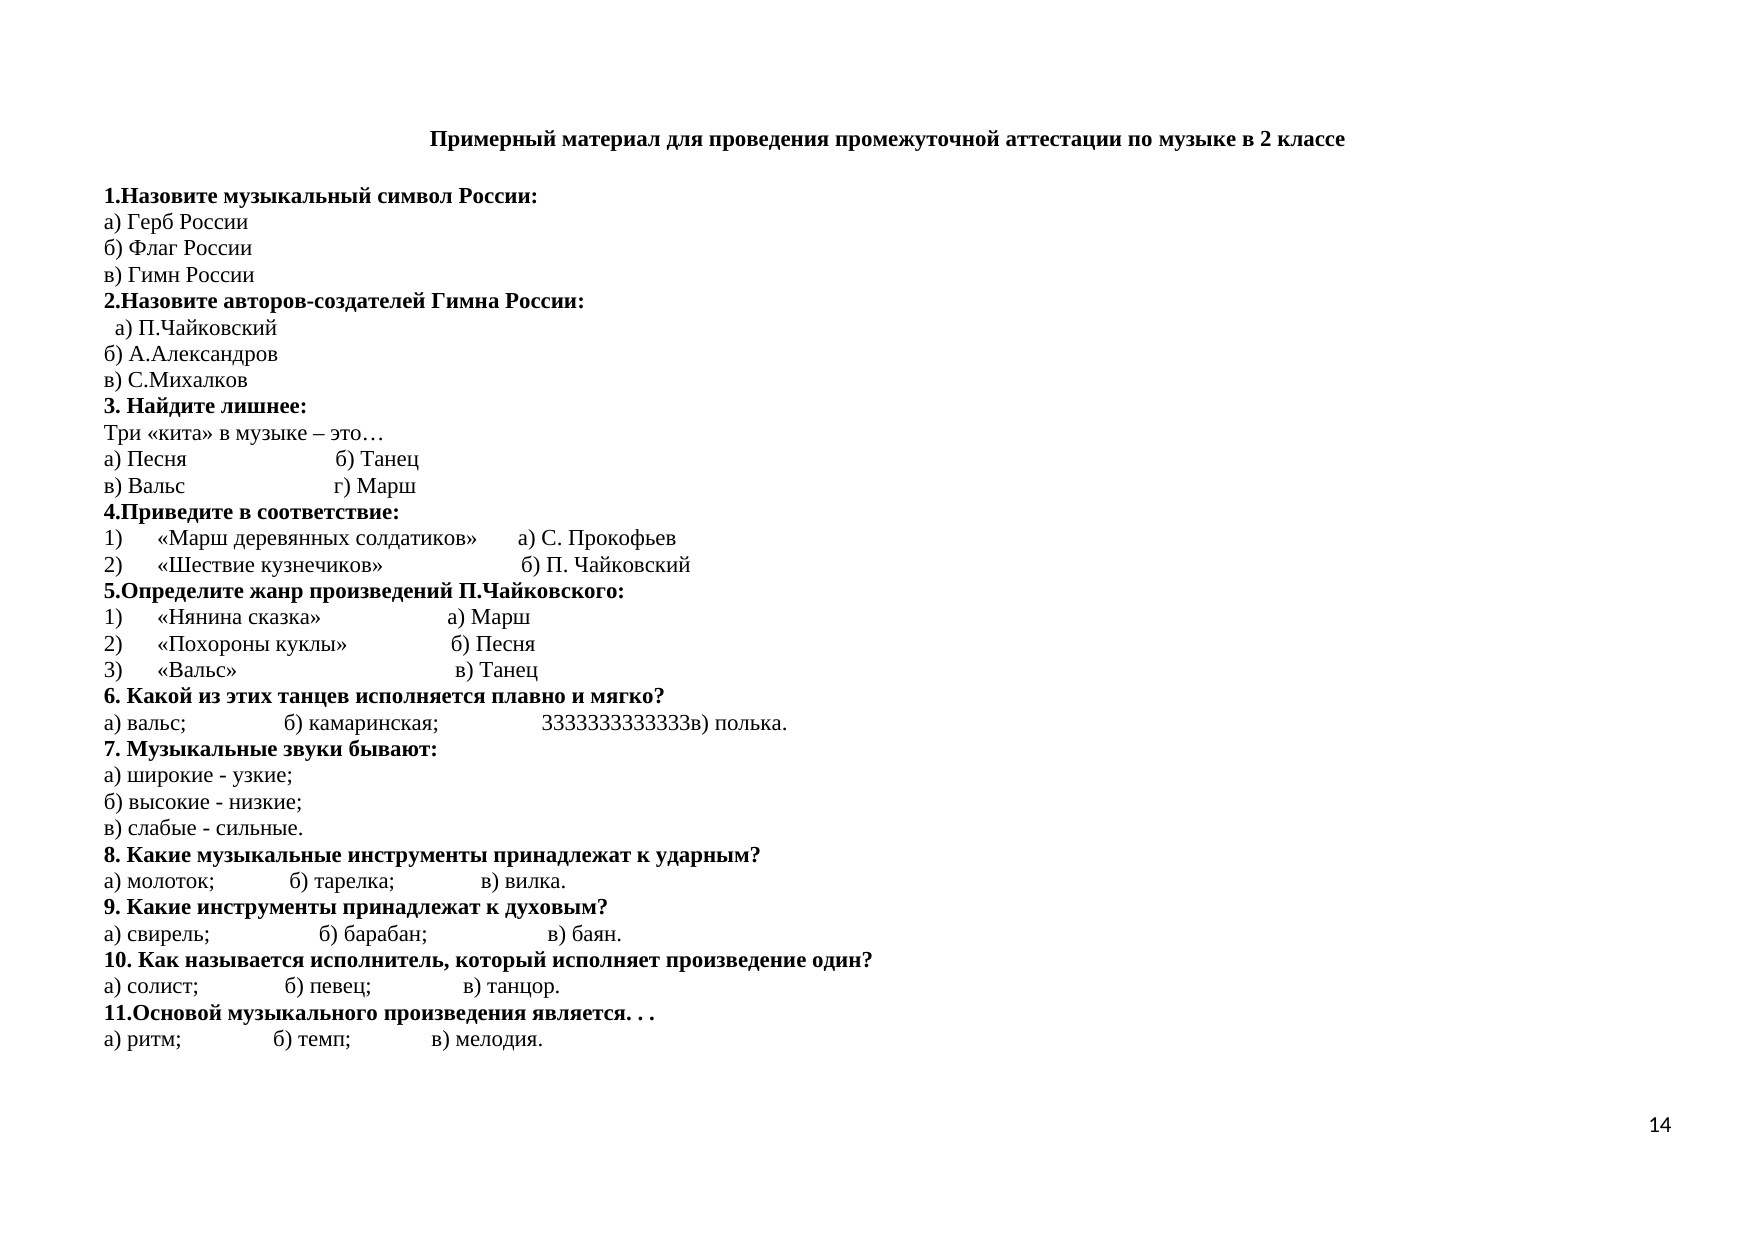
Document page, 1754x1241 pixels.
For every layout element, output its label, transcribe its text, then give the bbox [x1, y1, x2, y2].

text а) свирель; б) барабан; в) баян. [103, 920, 1656, 946]
text а) широкие - узкие; [103, 762, 1656, 788]
text а) солист; б) певец; в) танцор. [103, 972, 1656, 999]
text 1.Назовите музыкальный символ России: [103, 182, 1671, 208]
text 3. Найдите лишнее: [103, 393, 1671, 419]
text в) Гимн России [103, 261, 1671, 287]
text 8. Какие музыкальные инструменты принадлежат к ударным? [103, 841, 1656, 867]
text 6. Какой из этих танцев исполняется плавно и мягко? [103, 682, 1656, 709]
text 3) «Вальс» в) Танец [103, 656, 1671, 682]
text Три «кита» в музыке – это… [103, 419, 1671, 445]
text 4.Приведите в соответствие: [103, 498, 1671, 524]
text а) Песня б) Танец [103, 445, 1671, 472]
text 9. Какие инструменты принадлежат к духовым? [103, 893, 1656, 920]
text б) высокие - низкие; [103, 788, 1656, 814]
text 1) «Нянина сказка» а) Марш [103, 603, 1671, 630]
text в) Вальс г) Марш [103, 472, 1671, 498]
text 7. Музыкальные звуки бывают: [103, 735, 1656, 762]
text 2.Назовите авторов-создателей Гимна России: [103, 287, 1671, 313]
text б) А.Александров в) С.Михалков [103, 340, 1671, 393]
text 2) «Похороны куклы» б) Песня [103, 630, 1671, 656]
text а) Герб России [103, 208, 1671, 234]
text 2) «Шествие кузнечиков» б) П. Чайковский [103, 551, 1671, 577]
text а) ритм; б) темп; в) мелодия. [103, 1025, 1656, 1051]
text а) молоток; б) тарелка; в) вилка. [103, 867, 1656, 893]
text Примерный материал для проведения промежуточной аттестации по музыке в 2 классе [103, 125, 1671, 152]
text 5.Определите жанр произведений П.Чайковского: [103, 577, 1671, 603]
text б) Флаг России [103, 234, 1671, 261]
text а) П.Чайковский [103, 313, 1671, 340]
text 1) «Марш деревянных солдатиков» а) С. Прокофьев [103, 524, 1671, 551]
text 11.Основой музыкального произведения является. . . [103, 999, 1656, 1025]
text 10. Как называется исполнитель, который исполняет произведение один? [103, 946, 1656, 972]
text а) вальс; б) камаринская; 3333333333333в) полька. [103, 709, 1656, 735]
text в) слабые - сильные. [103, 814, 1656, 841]
